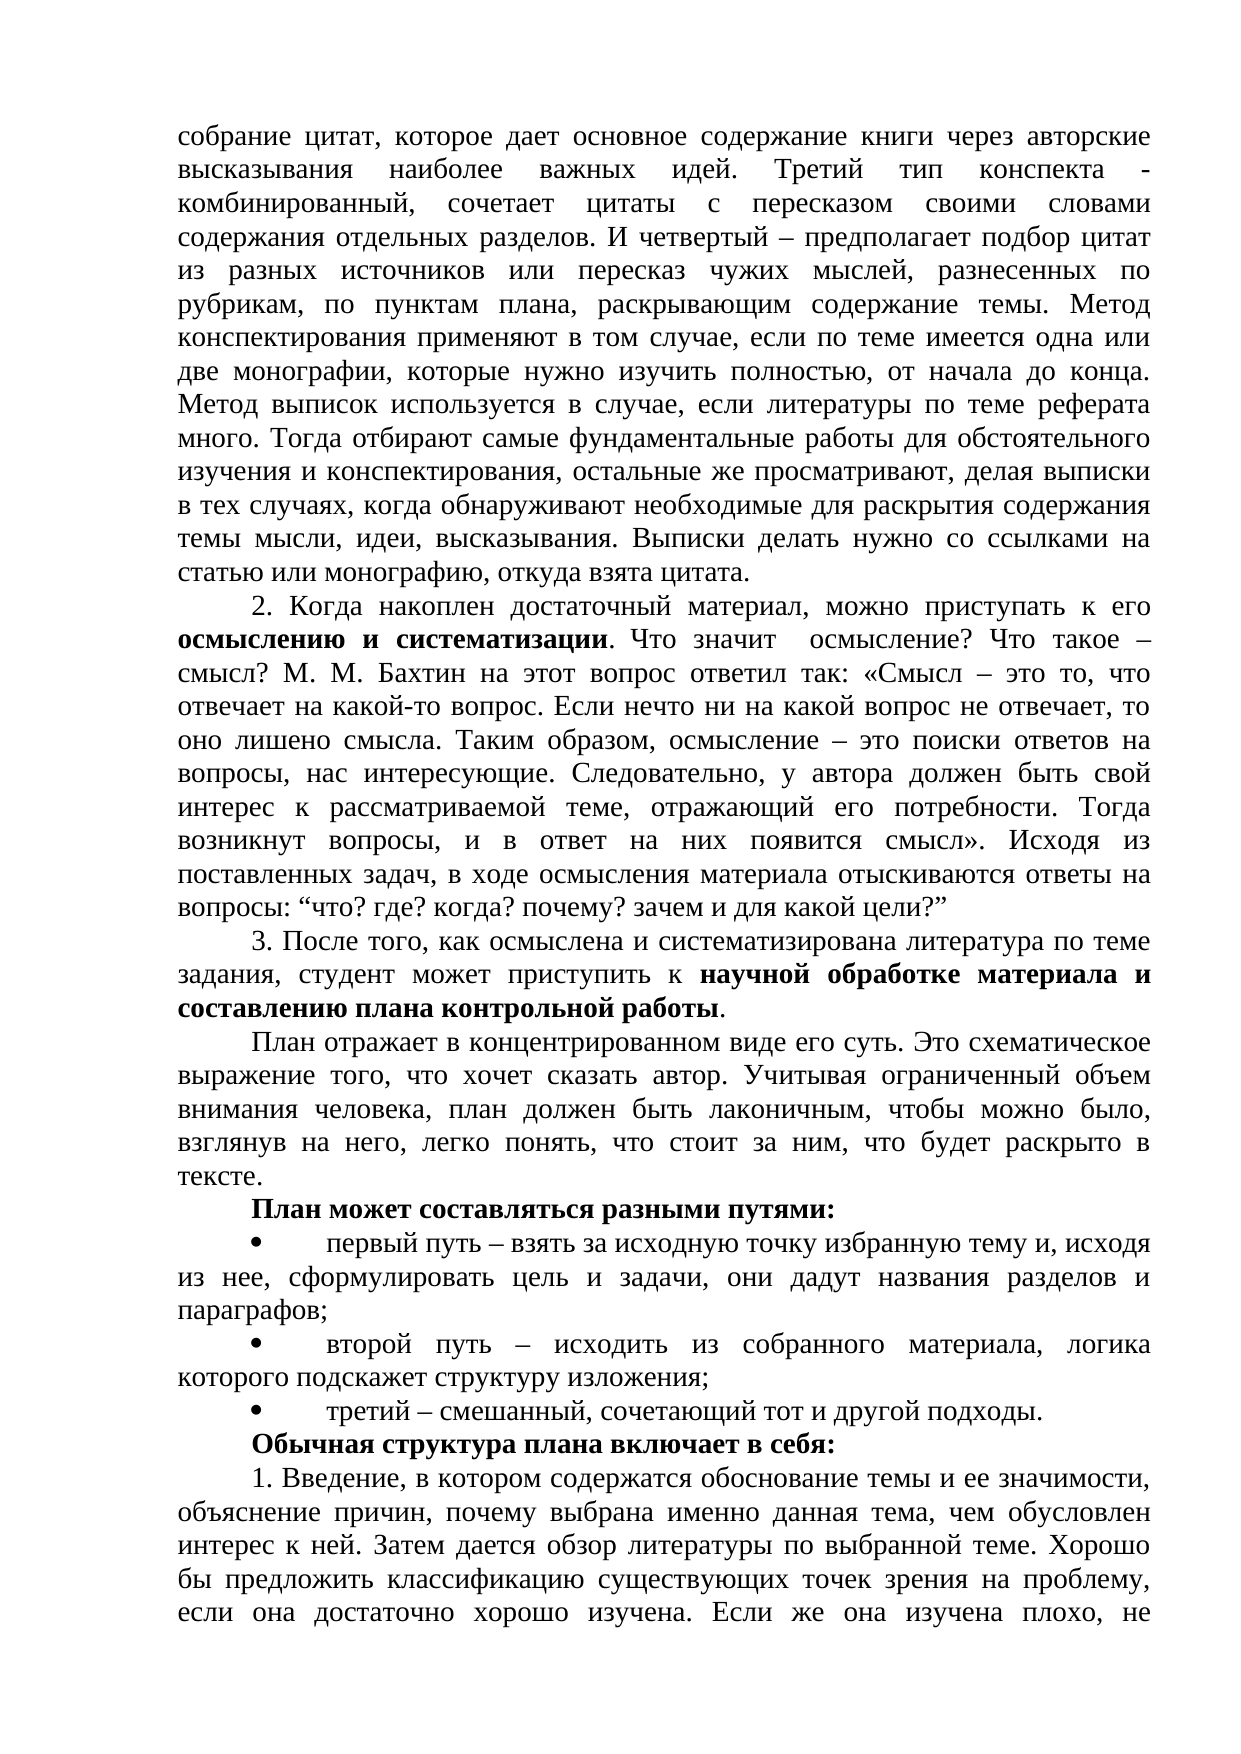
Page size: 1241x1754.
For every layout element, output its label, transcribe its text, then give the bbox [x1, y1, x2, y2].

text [177, 1460, 1152, 1628]
list первый путь – взять за исходную точку избранную тему и, исходя из нее, сформулировать цель и задачи, они дадут названия разделов и параграфов; [177, 1225, 1152, 1326]
list третий – смешанный, сочетающий тот и другой подходы. [177, 1393, 1152, 1427]
text Обычная структура плана включает в себя: [177, 1427, 1152, 1460]
text 2. Когда накоплен достаточный материал, можно приступать к его осмыслению и систематизации. Что значит осмысление? Что такое – смысл? М. М. Бахтин на этот вопрос ответил так: «Смысл – это то, что отвечает на какой-то вопрос. Если нечто ни на какой вопрос не отвечает, то оно лишено смысла. Таким образом, осмысление – это поиски ответов на вопросы, нас интересующие. Следовательно, у автора должен быть свой интерес к рассматриваемой теме, отражающий его потребности. Тогда возникнут вопросы, и в ответ на них появится смысл». Исходя из поставленных задач, в ходе осмысления материала отыскиваются ответы на вопросы: “что? где? когда? почему? зачем и для какой цели?” [177, 588, 1152, 923]
text План отражает в концентрированном виде его суть. Это схематическое выражение того, что хочет сказать автор. Учитывая ограниченный объем внимания человека, план должен быть лаконичным, чтобы можно было, взглянув на него, легко понять, что стоит за ним, что будет раскрыто в тексте. [177, 1024, 1152, 1191]
text 3. После того, как осмыслена и систематизирована литература по теме задания, студент может приступить к научной обработке материала и составлению плана контрольной работы. [177, 923, 1152, 1024]
text План может составляться разными путями: [177, 1191, 1152, 1225]
list второй путь – исходить из собранного материала, логика которого подскажет структуру изложения; [177, 1326, 1152, 1393]
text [177, 118, 1152, 588]
